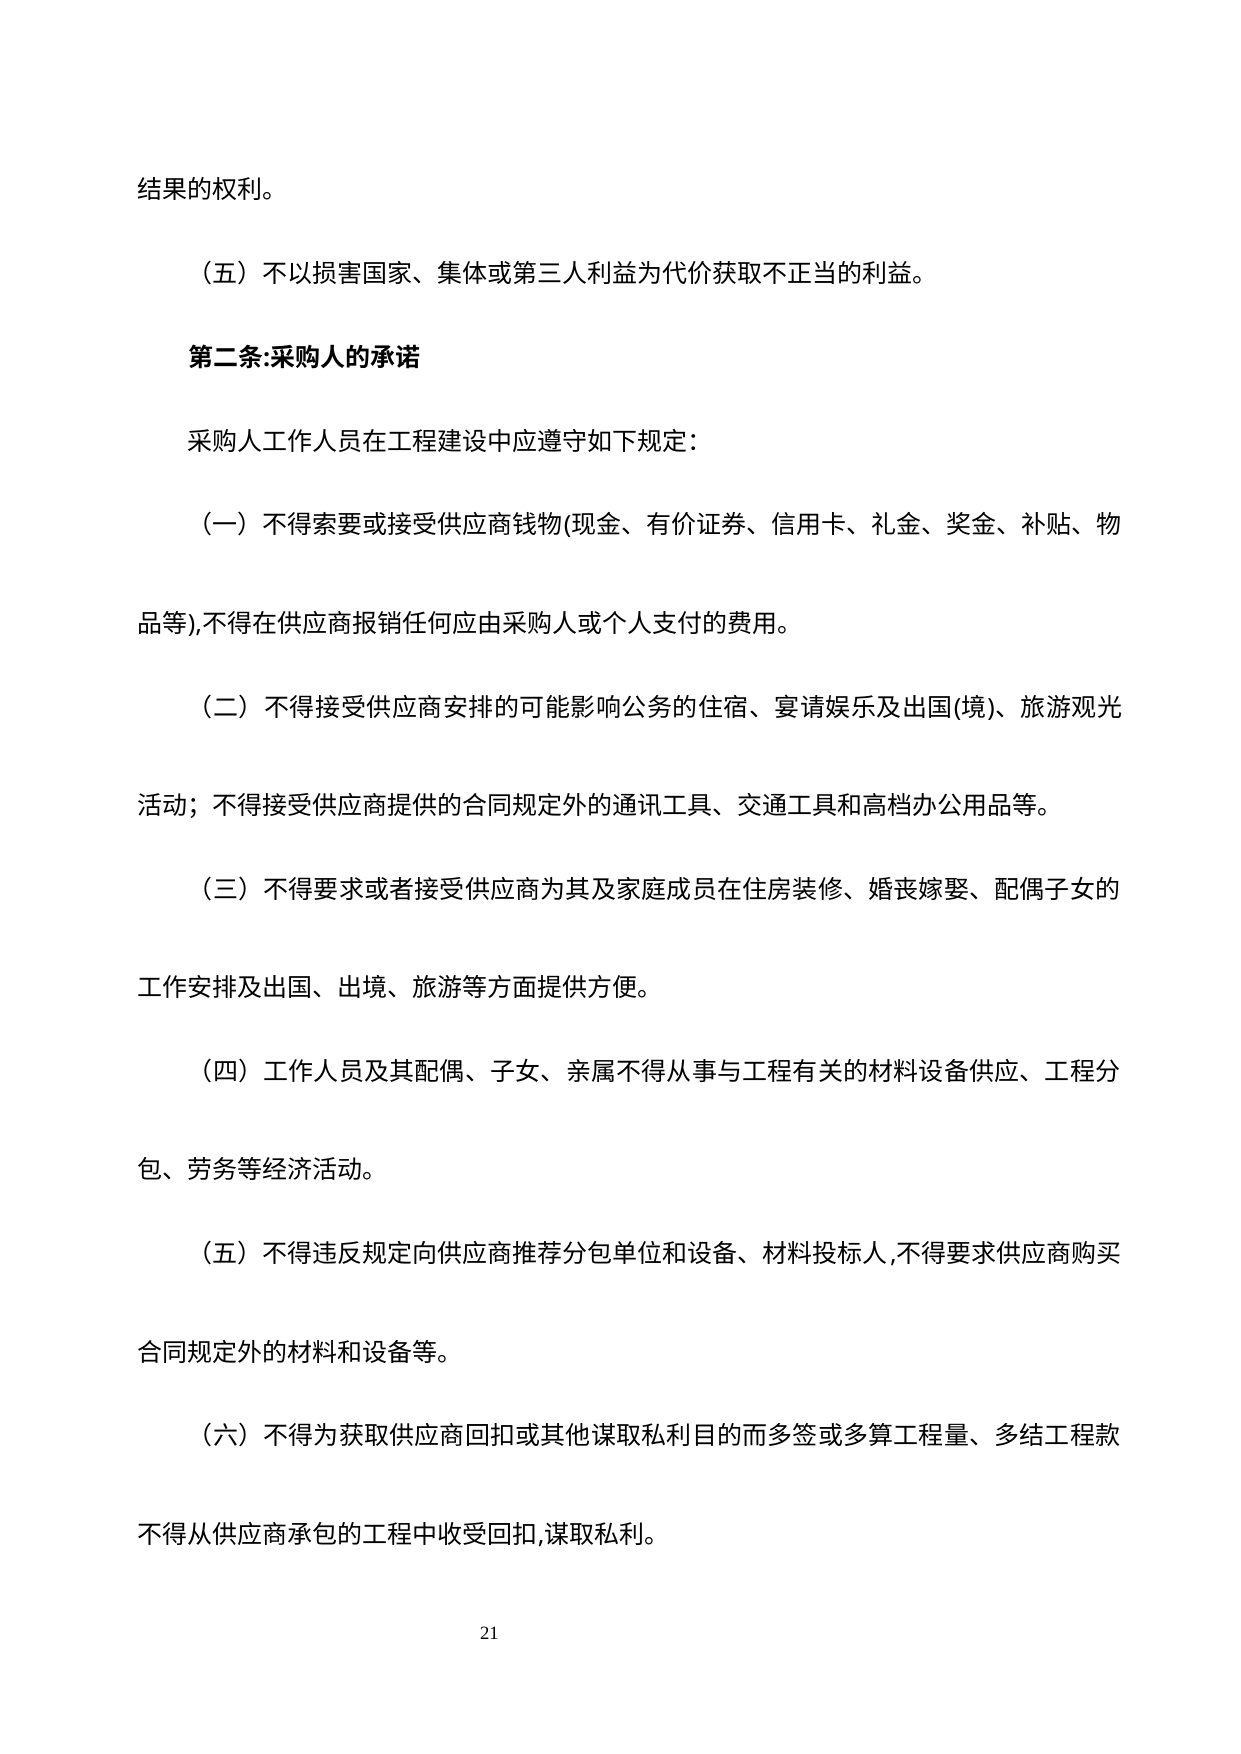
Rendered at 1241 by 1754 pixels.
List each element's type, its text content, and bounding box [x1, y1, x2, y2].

text 采购人工作人员在工程建设中应遵守如下规定： [138, 406, 1122, 472]
text （三）不得要求或者接受供应商为其及家庭成员在住房装修、婚丧嫁娶、配偶子女的工作安排及出国、出境、旅游等方面提供方便。 [138, 854, 1122, 1018]
text （二）不得接受供应商安排的可能影响公务的住宿、宴请娱乐及出国(境)、旅游观光活动；不得接受供应商提供的合同规定外的通讯工具、交通工具和高档办公用品等。 [138, 672, 1122, 836]
text （五）不以损害国家、集体或第三人利益为代价获取不正当的利益。 [138, 239, 1122, 304]
text （四）工作人员及其配偶、子女、亲属不得从事与工程有关的材料设备供应、工程分包、劳务等经济活动。 [138, 1037, 1122, 1201]
text 第二条:采购人的承诺 [138, 323, 1122, 388]
text （一）不得索要或接受供应商钱物(现金、有价证券、信用卡、礼金、奖金、补贴、物品等),不得在供应商报销任何应由采购人或个人支付的费用。 [138, 490, 1122, 654]
text （五）不得违反规定向供应商推荐分包单位和设备、材料投标人,不得要求供应商购买合同规定外的材料和设备等。 [138, 1219, 1122, 1383]
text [138, 155, 1122, 221]
text （六）不得为获取供应商回扣或其他谋取私利目的而多签或多算工程量、多结工程款不得从供应商承包的工程中收受回扣,谋取私利。 [138, 1401, 1122, 1565]
